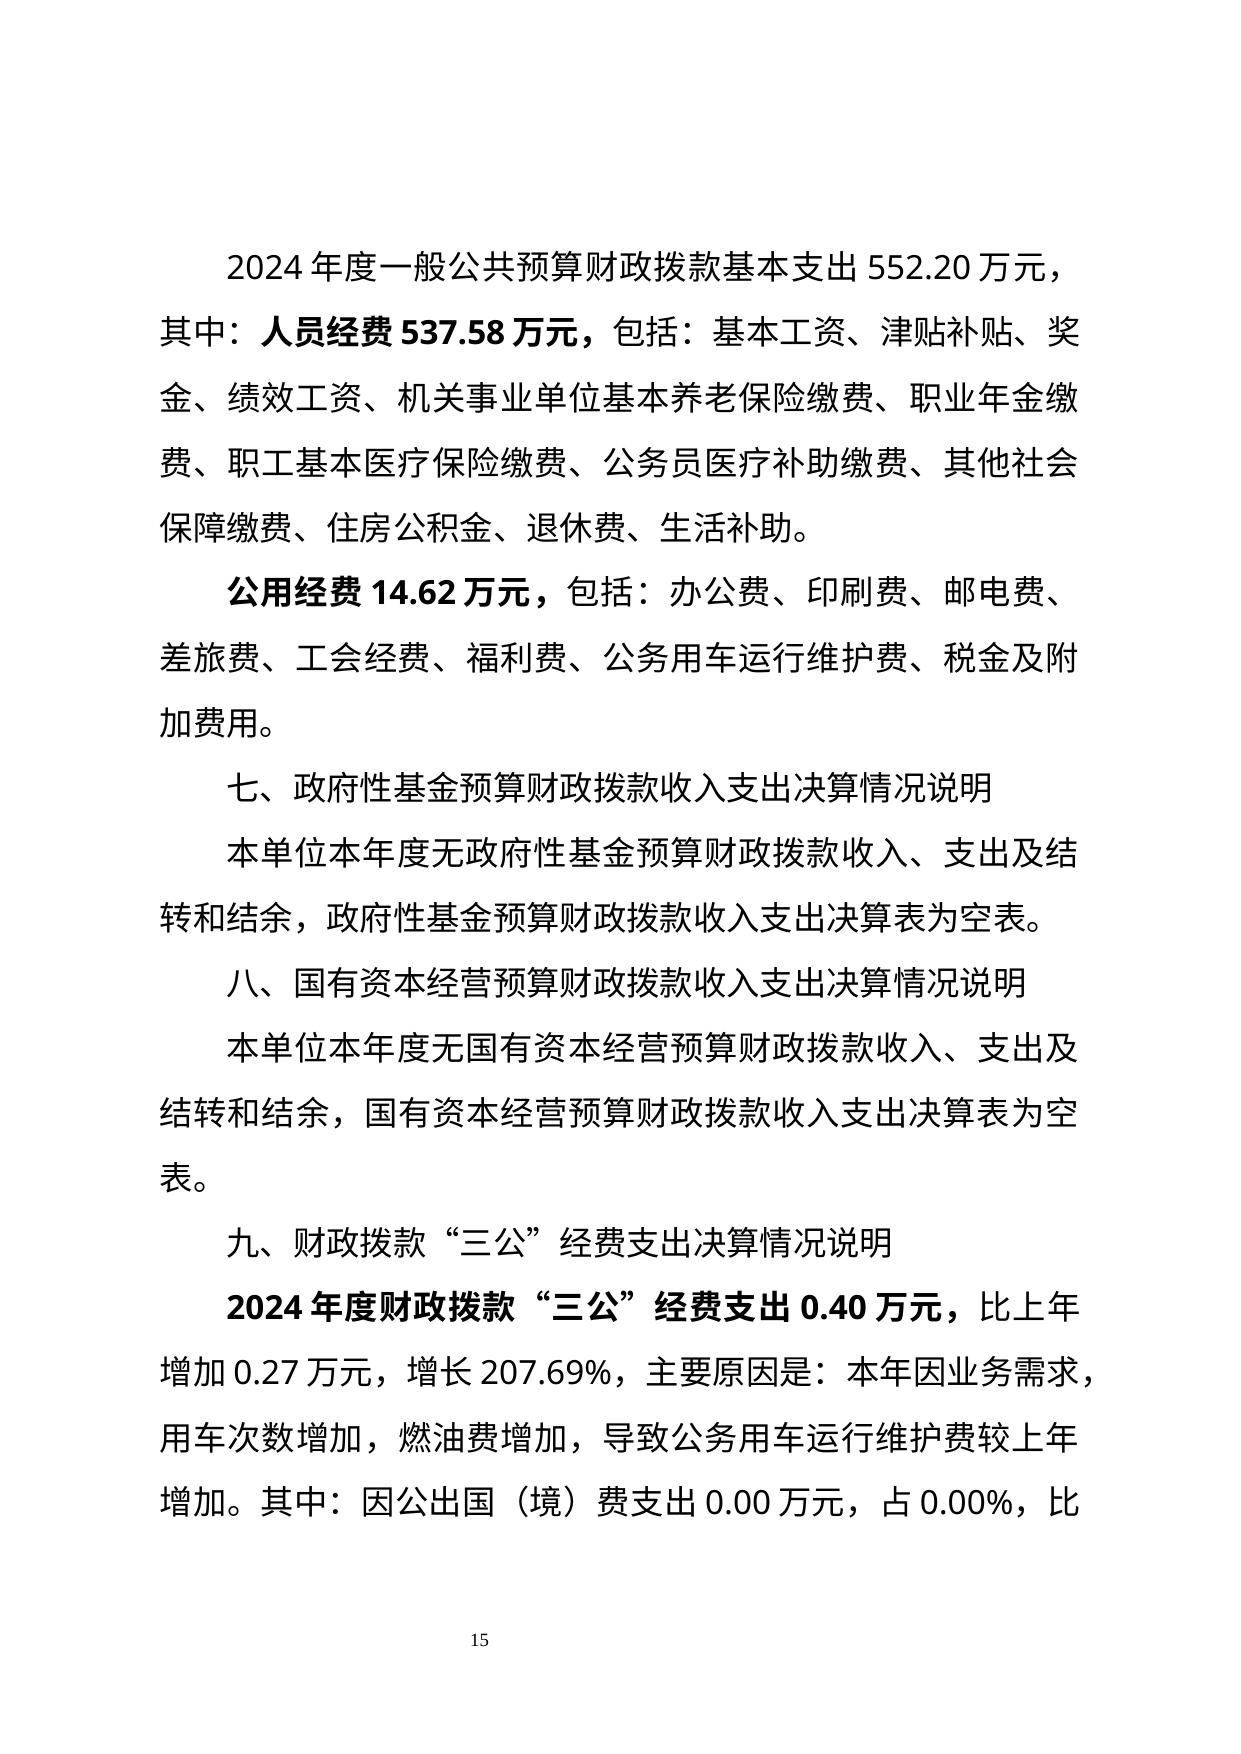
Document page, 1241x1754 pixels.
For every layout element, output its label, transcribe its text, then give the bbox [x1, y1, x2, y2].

text 七、政府性基金预算财政拨款收入支出决算情况说明 [159, 753, 1081, 818]
text 八、国有资本经营预算财政拨款收入支出决算情况说明 [159, 948, 1081, 1013]
text 本单位本年度无国有资本经营预算财政拨款收入、支出及结转和结余，国有资本经营预算财政拨款收入支出决算表为空表。 [159, 1013, 1081, 1208]
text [159, 1273, 1081, 1533]
text 公用经费14.62万元，包括：办公费、印刷费、邮电费、差旅费、工会经费、福利费、公务用车运行维护费、税金及附加费用。 [159, 558, 1081, 753]
text 2024年度一般公共预算财政拨款基本支出552.20万元，其中：人员经费537.58万元，包括：基本工资、津贴补贴、奖金、绩效工资、机关事业单位基本养老保险缴费、职业年金缴费、职工基本医疗保险缴费、公务员医疗补助缴费、其他社会保障缴费、住房公积金、退休费、生活补助。 [159, 233, 1081, 558]
text 九、财政拨款“三公”经费支出决算情况说明 [159, 1208, 1081, 1273]
text 本单位本年度无政府性基金预算财政拨款收入、支出及结转和结余，政府性基金预算财政拨款收入支出决算表为空表。 [159, 818, 1081, 948]
